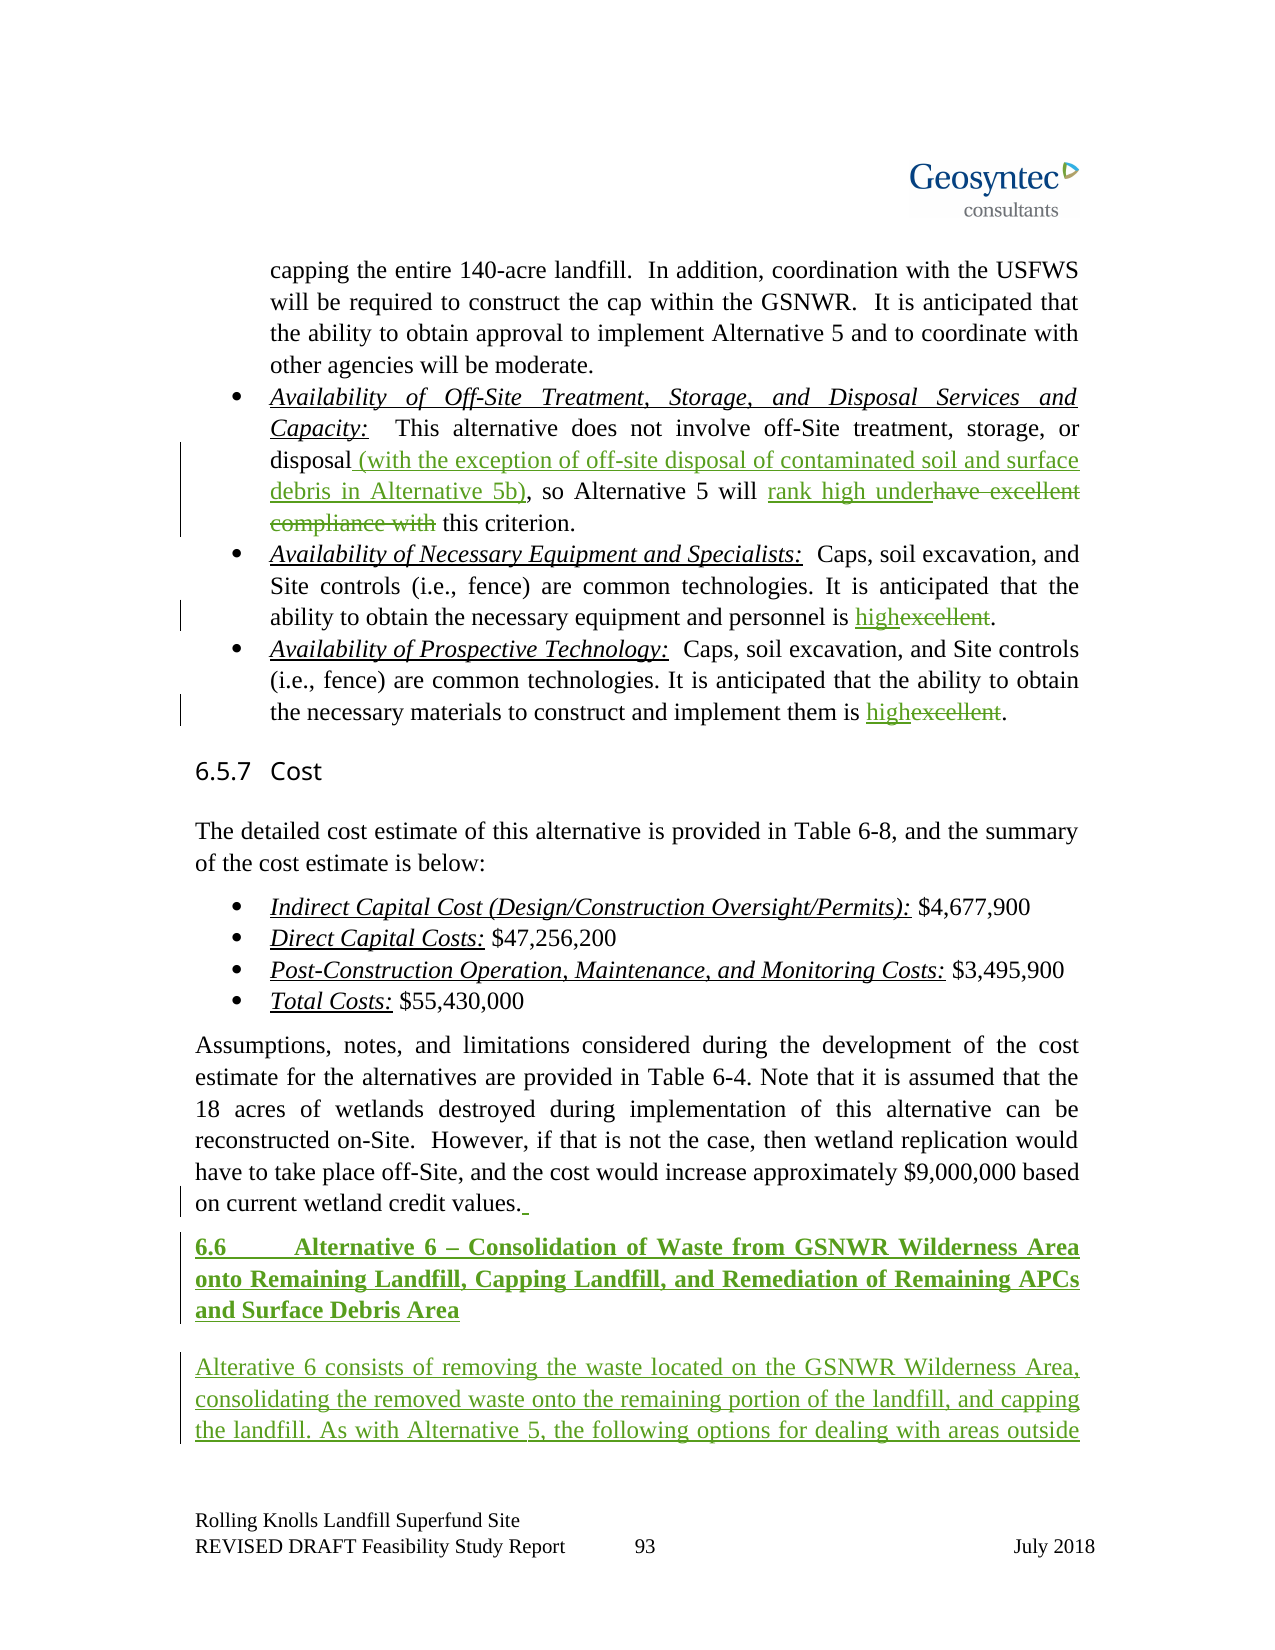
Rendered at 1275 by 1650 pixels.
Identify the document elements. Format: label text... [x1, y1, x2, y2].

list Direct Capital Costs: $47,256,200 [232, 923, 1080, 952]
text Assumptions, notes, and limitations considered during the development of the cost estimate for the alternatives are provided in Table 6-4. Note that it is assumed that the 18 acres of wetlands destroyed during implementation of this alternative can be reconstructed on-Site. However, if that is not the case, then wetland replication would have to take place off-Site, and the cost would increase approximately $9,000,000 based on current wetland credit values. [195, 1031, 1080, 1217]
picture [908, 160, 1080, 218]
list Availability of Prospective Technology: Caps, soil excavation, and Site controls (i.e., fence) are common technologies. It is anticipated that the ability to obtain the necessary materials to construct and implement them is . [232, 634, 1080, 726]
list Total Costs: $55,430,000 [232, 986, 1080, 1015]
list Availability of Off-Site Treatment, Storage, and Disposal Services and Capacity: This alternative does not involve off-Site treatment, storage, or disposal, so Alternative 5 will this criterion. [232, 382, 1080, 537]
list Indirect Capital Cost (Design/Construction Oversight/Permits): $4,677,900 [232, 892, 1080, 921]
subtitle 6.5.7 Cost [195, 754, 1080, 788]
text The detailed cost estimate of this alternative is provided in Table 6-8, and the summary of the cost estimate is below: [195, 816, 1080, 876]
list Post-Construction Operation, Maintenance, and Monitoring Costs: $3,495,900 [232, 955, 1080, 984]
list Availability of Necessary Equipment and Specialists: Caps, soil excavation, and Site controls (i.e., fence) are common technologies. It is anticipated that the ability to obtain the necessary equipment and personnel is . [232, 539, 1080, 631]
